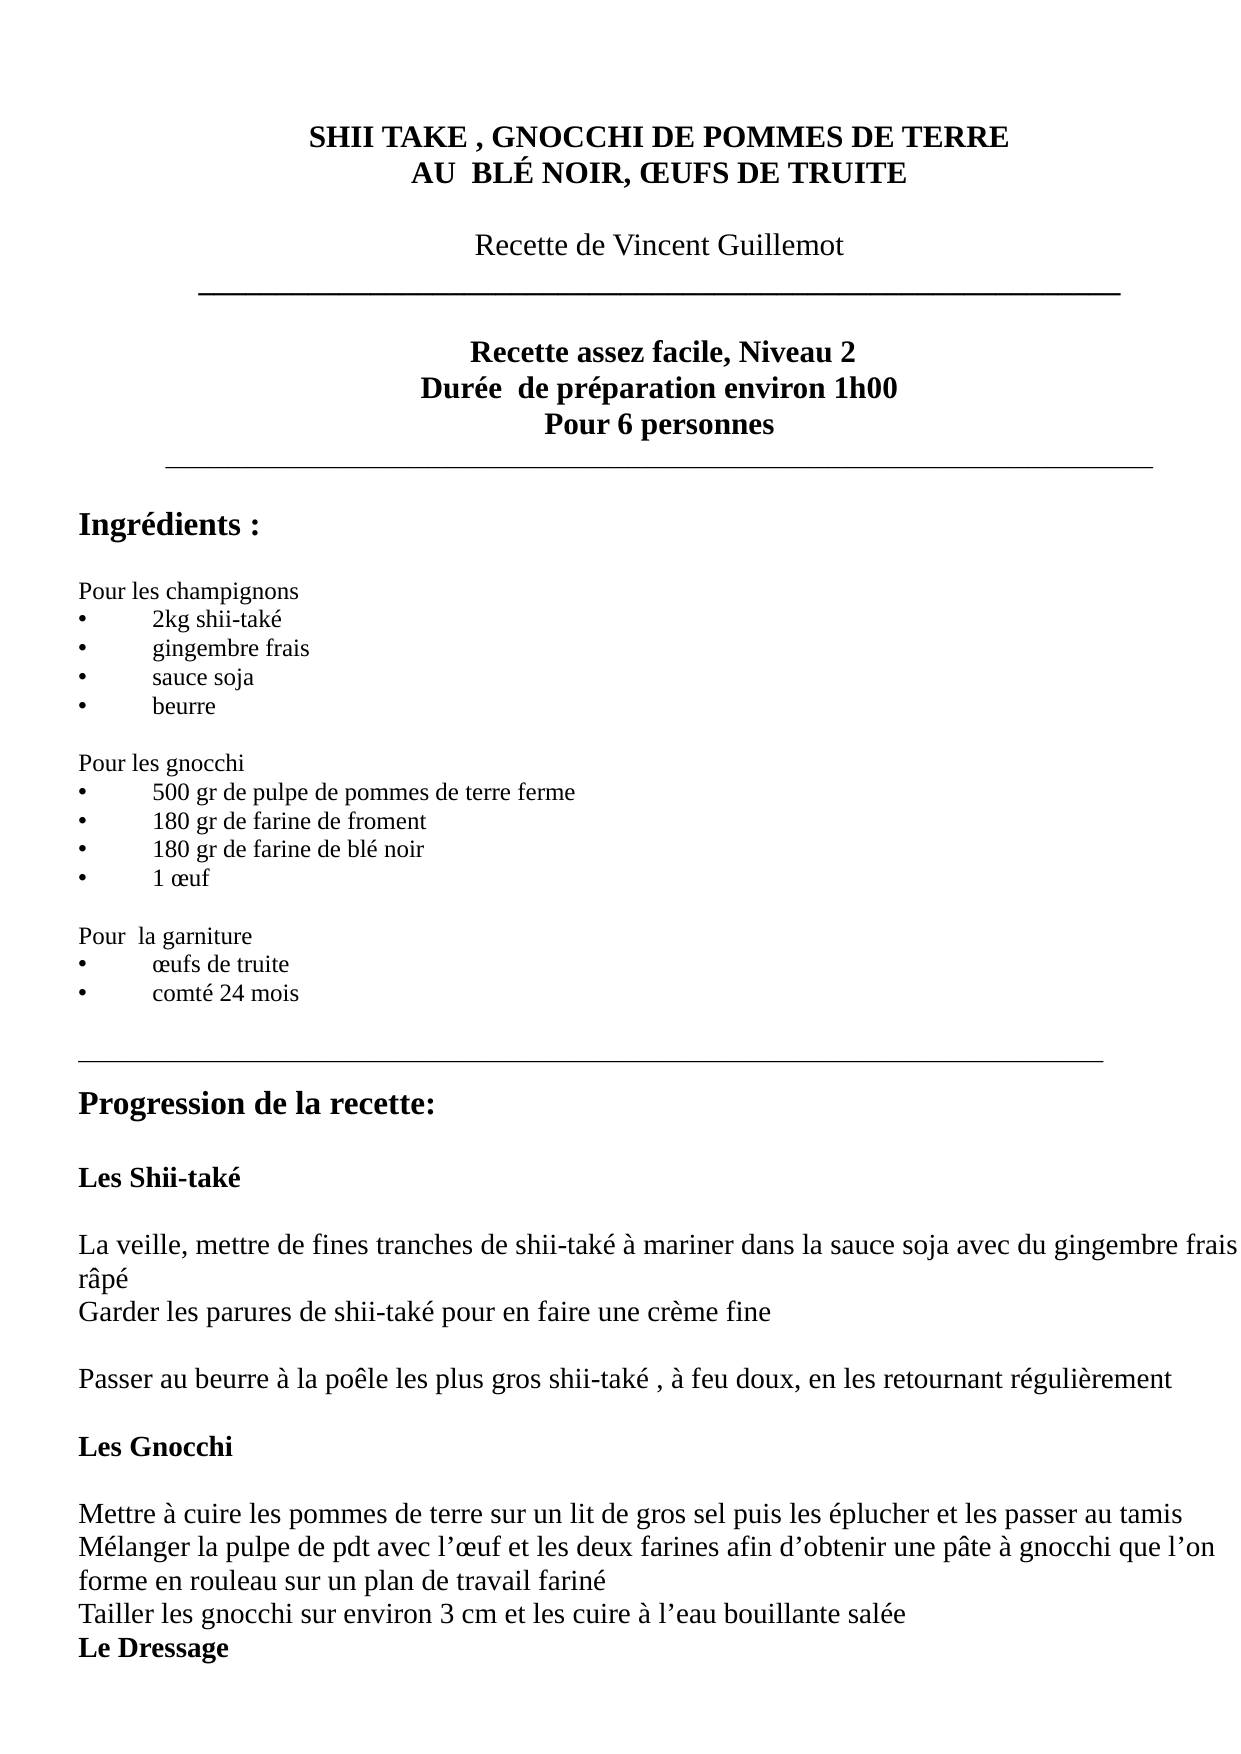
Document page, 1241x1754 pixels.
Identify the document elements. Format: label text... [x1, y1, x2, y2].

text Garder les parures de shii-také pour en faire une crème fine [78, 1294, 1240, 1328]
list 500 gr de pulpe de pommes de terre ferme [78, 777, 1240, 806]
text AU BLÉ NOIR, ŒUFS DE TRUITE [78, 154, 1240, 190]
list sauce soja [78, 662, 1240, 691]
text Recette assez facile, Niveau 2 [78, 334, 1240, 370]
text Pour 6 personnes [78, 406, 1240, 442]
text Mettre à cuire les pommes de terre sur un lit de gros sel puis les éplucher et les passer au tamis [78, 1496, 1240, 1529]
list 180 gr de farine de blé noir [78, 834, 1240, 863]
text Progression de la recette: [78, 1084, 1240, 1122]
text Pour la garniture [78, 921, 1240, 949]
text Recette de Vincent Guillemot [78, 226, 1240, 262]
text Ingrédients : [78, 504, 1240, 542]
text Les Shii-také [78, 1160, 1240, 1194]
text La veille, mettre de fines tranches de shii-také à mariner dans la sauce soja avec du gingembre frais râpé [78, 1227, 1240, 1294]
list 2kg shii-také [78, 604, 1240, 633]
list comté 24 mois [78, 978, 1240, 1007]
list beurre [78, 691, 1240, 719]
list œufs de truite [78, 949, 1240, 978]
list gingembre frais [78, 633, 1240, 662]
text _______________________________________________________________________________ [78, 442, 1240, 470]
list 180 gr de farine de froment [78, 806, 1240, 834]
text Les Gnocchi [78, 1429, 1240, 1462]
text Durée de préparation environ 1h00 [78, 370, 1240, 406]
text __________________________________________________________________________________ [78, 1036, 1240, 1064]
text Tailler les gnocchi sur environ 3 cm et les cuire à l’eau bouillante salée [78, 1596, 1240, 1630]
text Le Dressage [78, 1630, 1240, 1663]
text Mélanger la pulpe de pdt avec l’œuf et les deux farines afin d’obtenir une pâte à gnocchi que l’on forme en rouleau sur un plan de travail fariné [78, 1529, 1240, 1596]
list 1 œuf [78, 863, 1240, 892]
text Pour les gnocchi [78, 748, 1240, 777]
text Passer au beurre à la poêle les plus gros shii-také , à feu doux, en les retournant régulièrement [78, 1362, 1240, 1395]
text Pour les champignons [78, 576, 1240, 604]
text SHII TAKE , GNOCCHI DE POMMES DE TERRE [78, 118, 1240, 154]
text ___________________________________________________________ [78, 262, 1240, 298]
